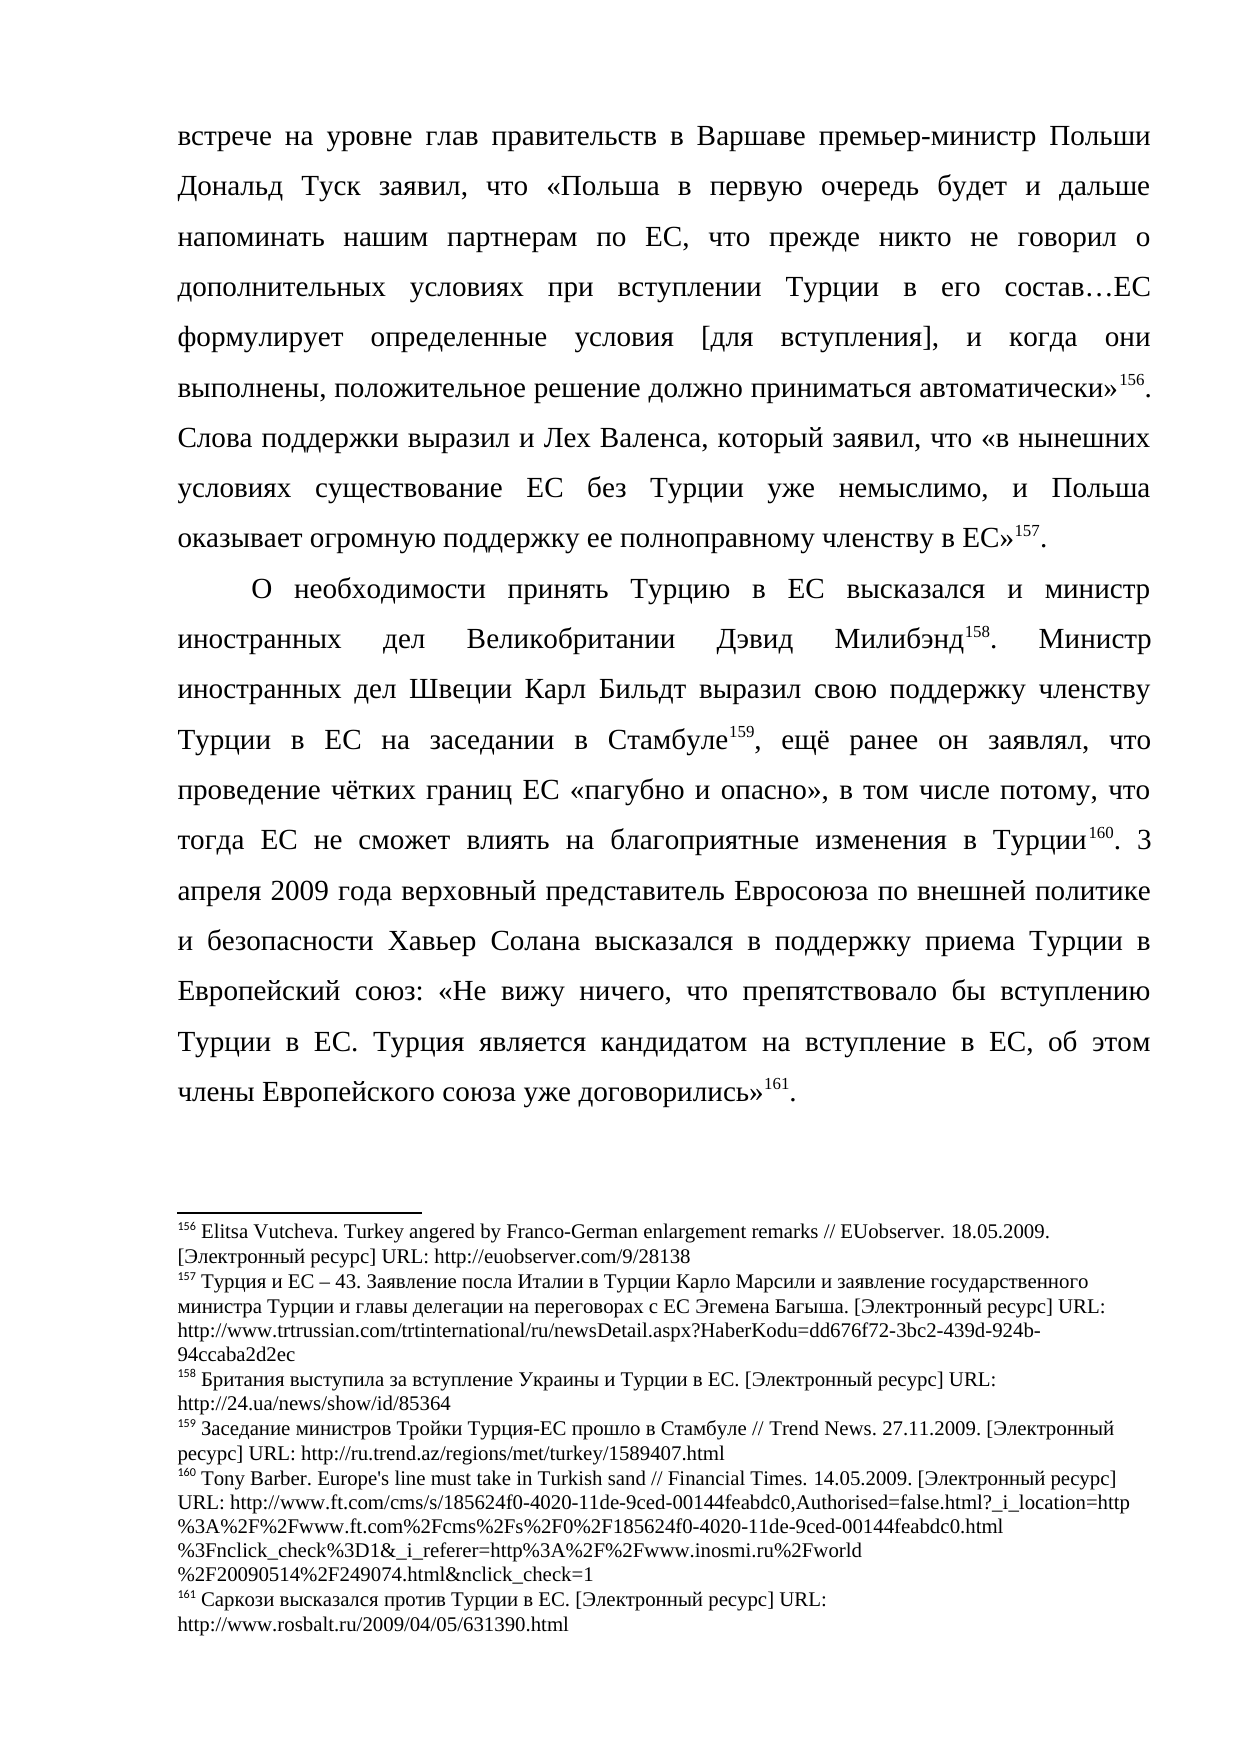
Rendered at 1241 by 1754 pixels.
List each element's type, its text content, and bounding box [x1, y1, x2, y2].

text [177, 118, 1152, 554]
text О необходимости принять Турцию в ЕС высказался и министр иностранных дел Великобритании Дэвид Милибэнд. Министр иностранных дел Швеции Карл Бильдт выразил свою поддержку членству Турции в ЕС на заседании в Стамбуле, ещё ранее он заявлял, что проведение чётких границ ЕС «пагубно и опасно», в том числе потому, что тогда ЕС не сможет влиять на благоприятные изменения в Турции. 3 апреля 2009 года верховный представитель Евросоюза по внешней политике и безопасности Хавьер Солана высказался в поддержку приема Турции в Европейский союз: «Не вижу ничего, что препятствовало бы вступлению Турции в ЕС. Турция является кандидатом на вступление в ЕС, об этом члены Европейского союза уже договорились». [177, 571, 1152, 1108]
